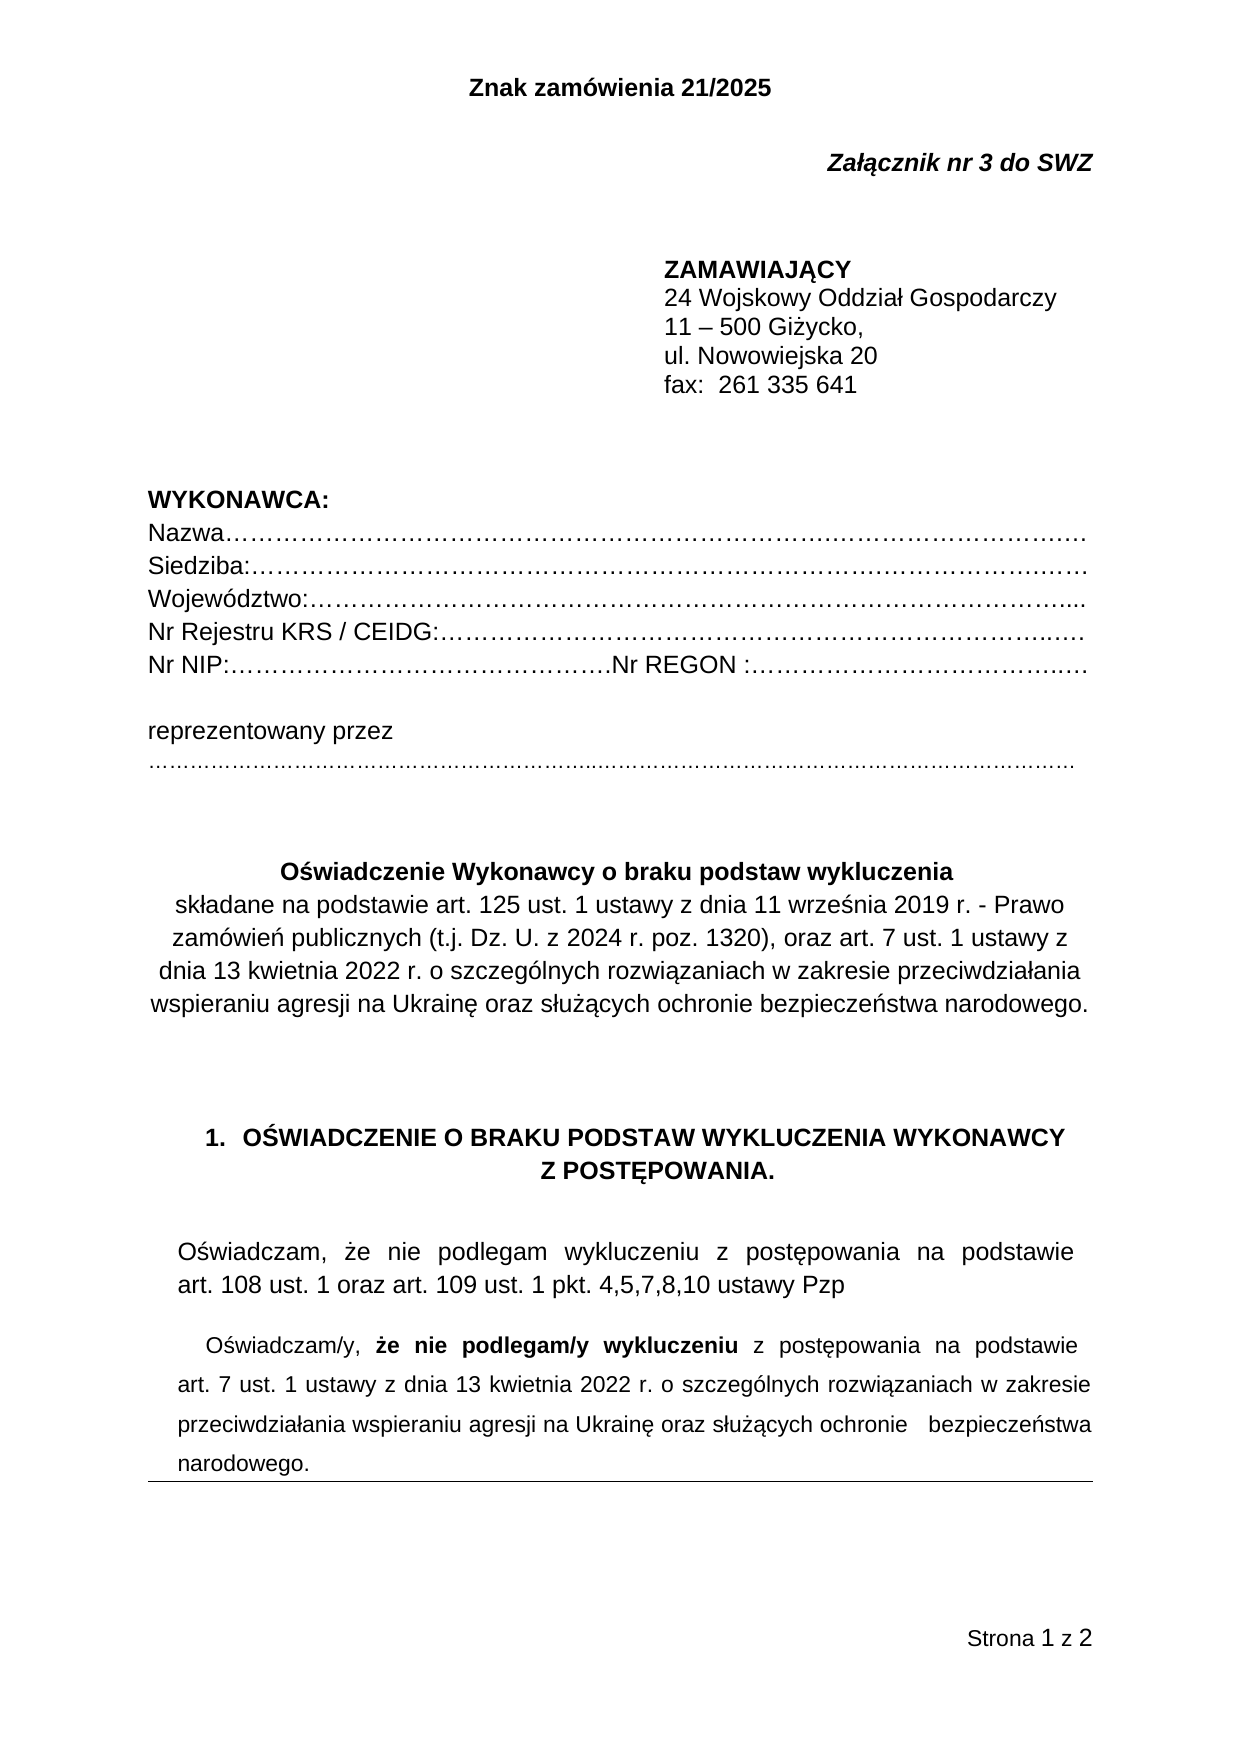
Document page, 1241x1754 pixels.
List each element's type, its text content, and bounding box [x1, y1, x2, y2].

text ul. Nowowiejska 20 [664, 341, 1093, 370]
text ………………………………………………………..…………………………………………………………… [148, 749, 1093, 773]
text 11 – 500 Giżycko, [664, 312, 1093, 341]
list OŚWIADCZENIE O BRAKU PODSTAW WYKLUCZENIA WYKONAWCY Z POSTĘPOWANIA. [185, 1123, 1093, 1185]
text Nazwa……………………………………………………………….……………………….… [148, 518, 1093, 546]
text fax: 261 335 641 [664, 370, 1093, 398]
text Oświadczam/y, że nie podlegam/y wykluczeniu z postępowania na podstawie art. 7 ust. 1 ustawy z dnia 13 kwietnia 2022 r. o szczególnych rozwiązaniach w zakresie przeciwdziałania wspieraniu agresji na Ukrainę oraz służących ochronie bezpieczeństwa narodowego. [148, 1332, 1093, 1481]
text reprezentowany przez [148, 716, 1093, 744]
text Województwo:……………………………………………………………………………….... [148, 584, 1093, 612]
text ZAMAWIAJĄCY [664, 255, 1093, 283]
text 24 Wojskowy Oddział Gospodarczy [664, 283, 1093, 312]
text Siedziba:………………………………………………………………….……………….…… [148, 551, 1093, 579]
text Oświadczenie Wykonawcy o braku podstaw wykluczenia składane na podstawie art. 125 ust. 1 ustawy z dnia 11 września 2019 r. - Prawo zamówień publicznych (t.j. Dz. U. z 2024 r. poz. 1320), oraz art. 7 ust. 1 ustawy z dnia 13 kwietnia 2022 r. o szczególnych rozwiązaniach w zakresie przeciwdziałania wspieraniu agresji na Ukrainę oraz służących ochronie bezpieczeństwa narodowego. [148, 857, 1093, 1049]
text Nr Rejestru KRS / CEIDG:………………………………………………………………..…. [148, 617, 1093, 646]
text Nr NIP:……………………………………….Nr REGON :………………………………..… [148, 650, 1093, 678]
text Oświadczam, że nie podlegam wykluczeniu z postępowania na podstawie art. 108 ust. 1 oraz art. 109 ust. 1 pkt. 4,5,7,8,10 ustawy Pzp [177, 1237, 1093, 1299]
text WYKONAWCA: [148, 485, 1093, 513]
text Załącznik nr 3 do SWZ [148, 148, 1093, 176]
